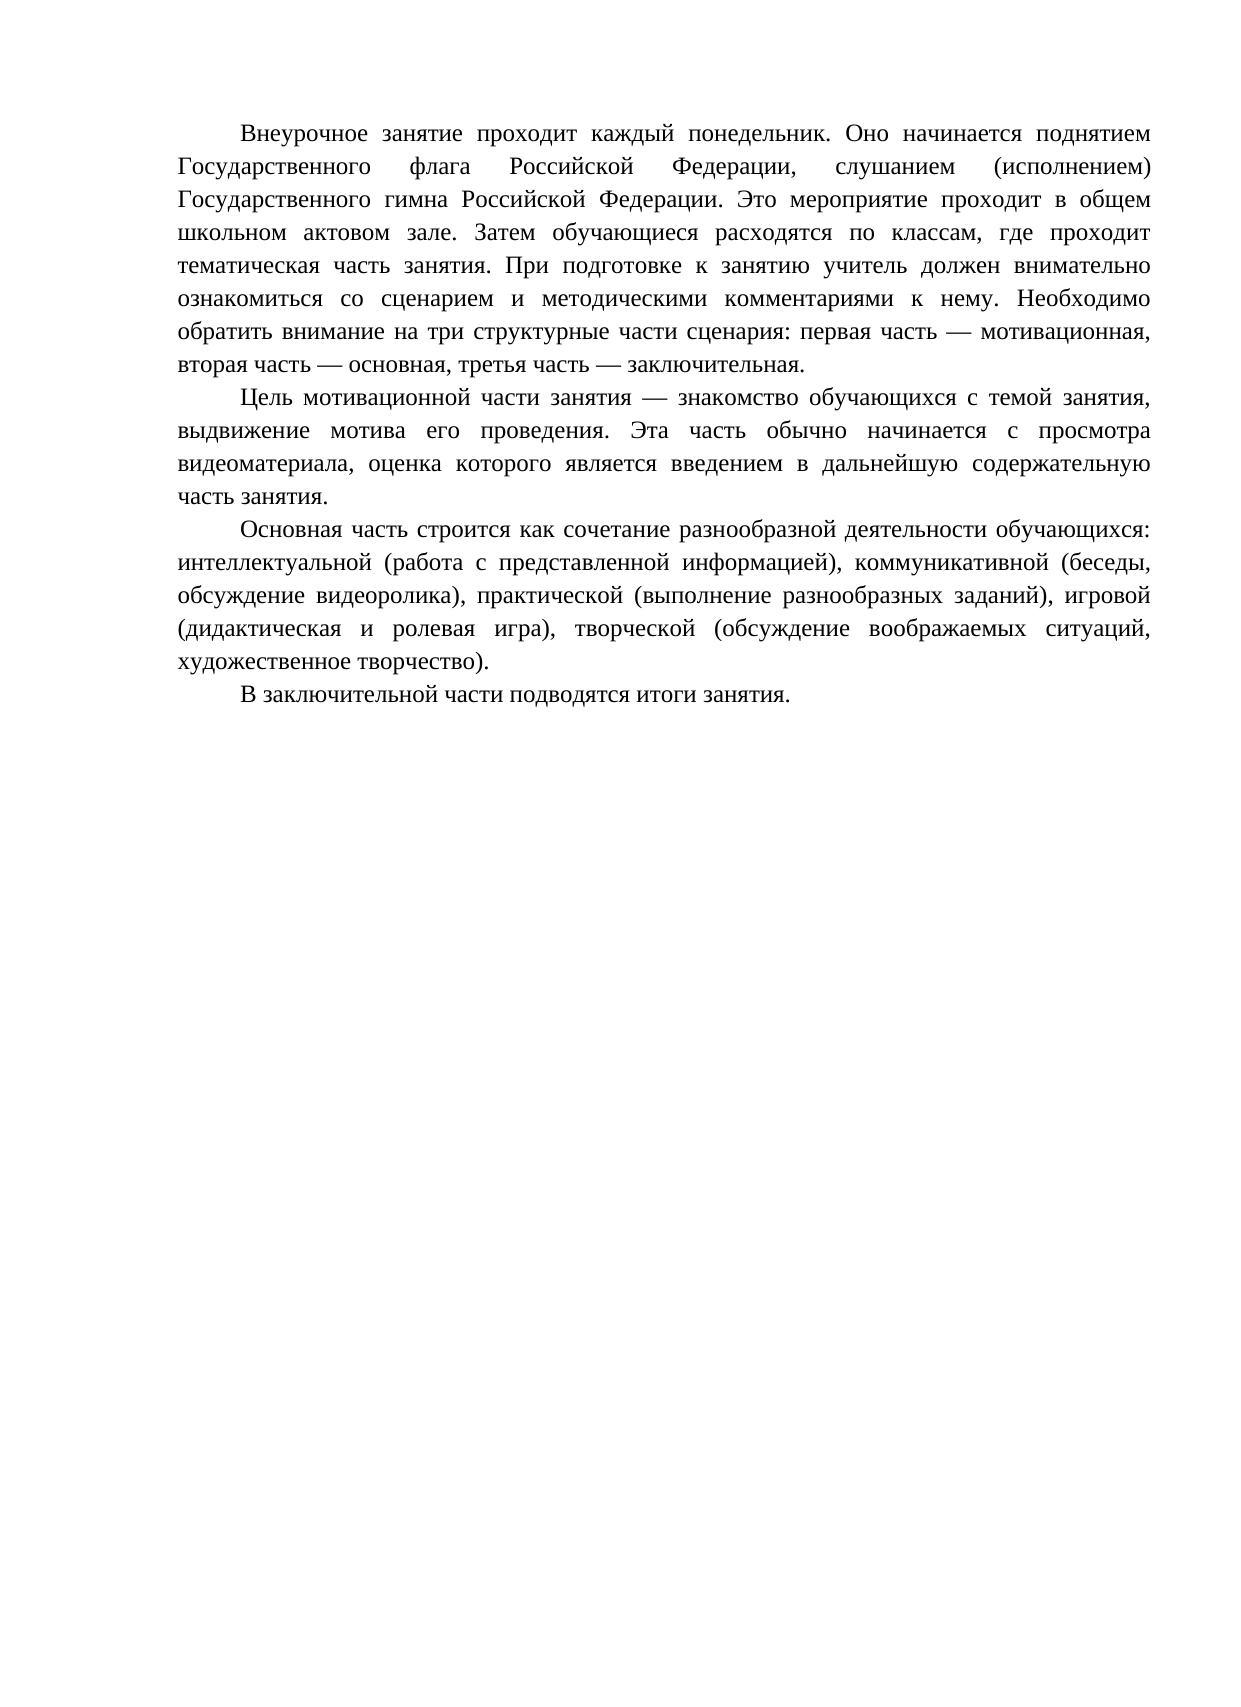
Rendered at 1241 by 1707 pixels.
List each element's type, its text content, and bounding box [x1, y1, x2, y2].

text В заключительной части подводятся итоги занятия. [177, 679, 1152, 708]
text Внеурочное занятие проходит каждый понедельник. Оно начинается поднятием Государственного флага Российской Федерации, слушанием (исполнением) Государственного гимна Российской Федерации. Это мероприятие проходит в общем школьном актовом зале. Затем обучающиеся расходятся по классам, где проходит тематическая часть занятия. При подготовке к занятию учитель должен внимательно ознакомиться со сценарием и методическими комментариями к нему. Необходимо обратить внимание на три структурные части сценария: первая часть — мотивационная, вторая часть — основная, третья часть — заключительная. [177, 118, 1152, 378]
text Цель мотивационной части занятия — знакомство обучающихся с темой занятия, выдвижение мотива его проведения. Эта часть обычно начинается с просмотра видеоматериала, оценка которого является введением в дальнейшую содержательную часть занятия. [177, 382, 1152, 510]
text Основная часть строится как сочетание разнообразной деятельности обучающихся: интеллектуальной (работа с представленной информацией), коммуникативной (беседы, обсуждение видеоролика), практической (выполнение разнообразных заданий), игровой (дидактическая и ролевая игра), творческой (обсуждение воображаемых ситуаций, художественное творчество). [177, 514, 1152, 675]
